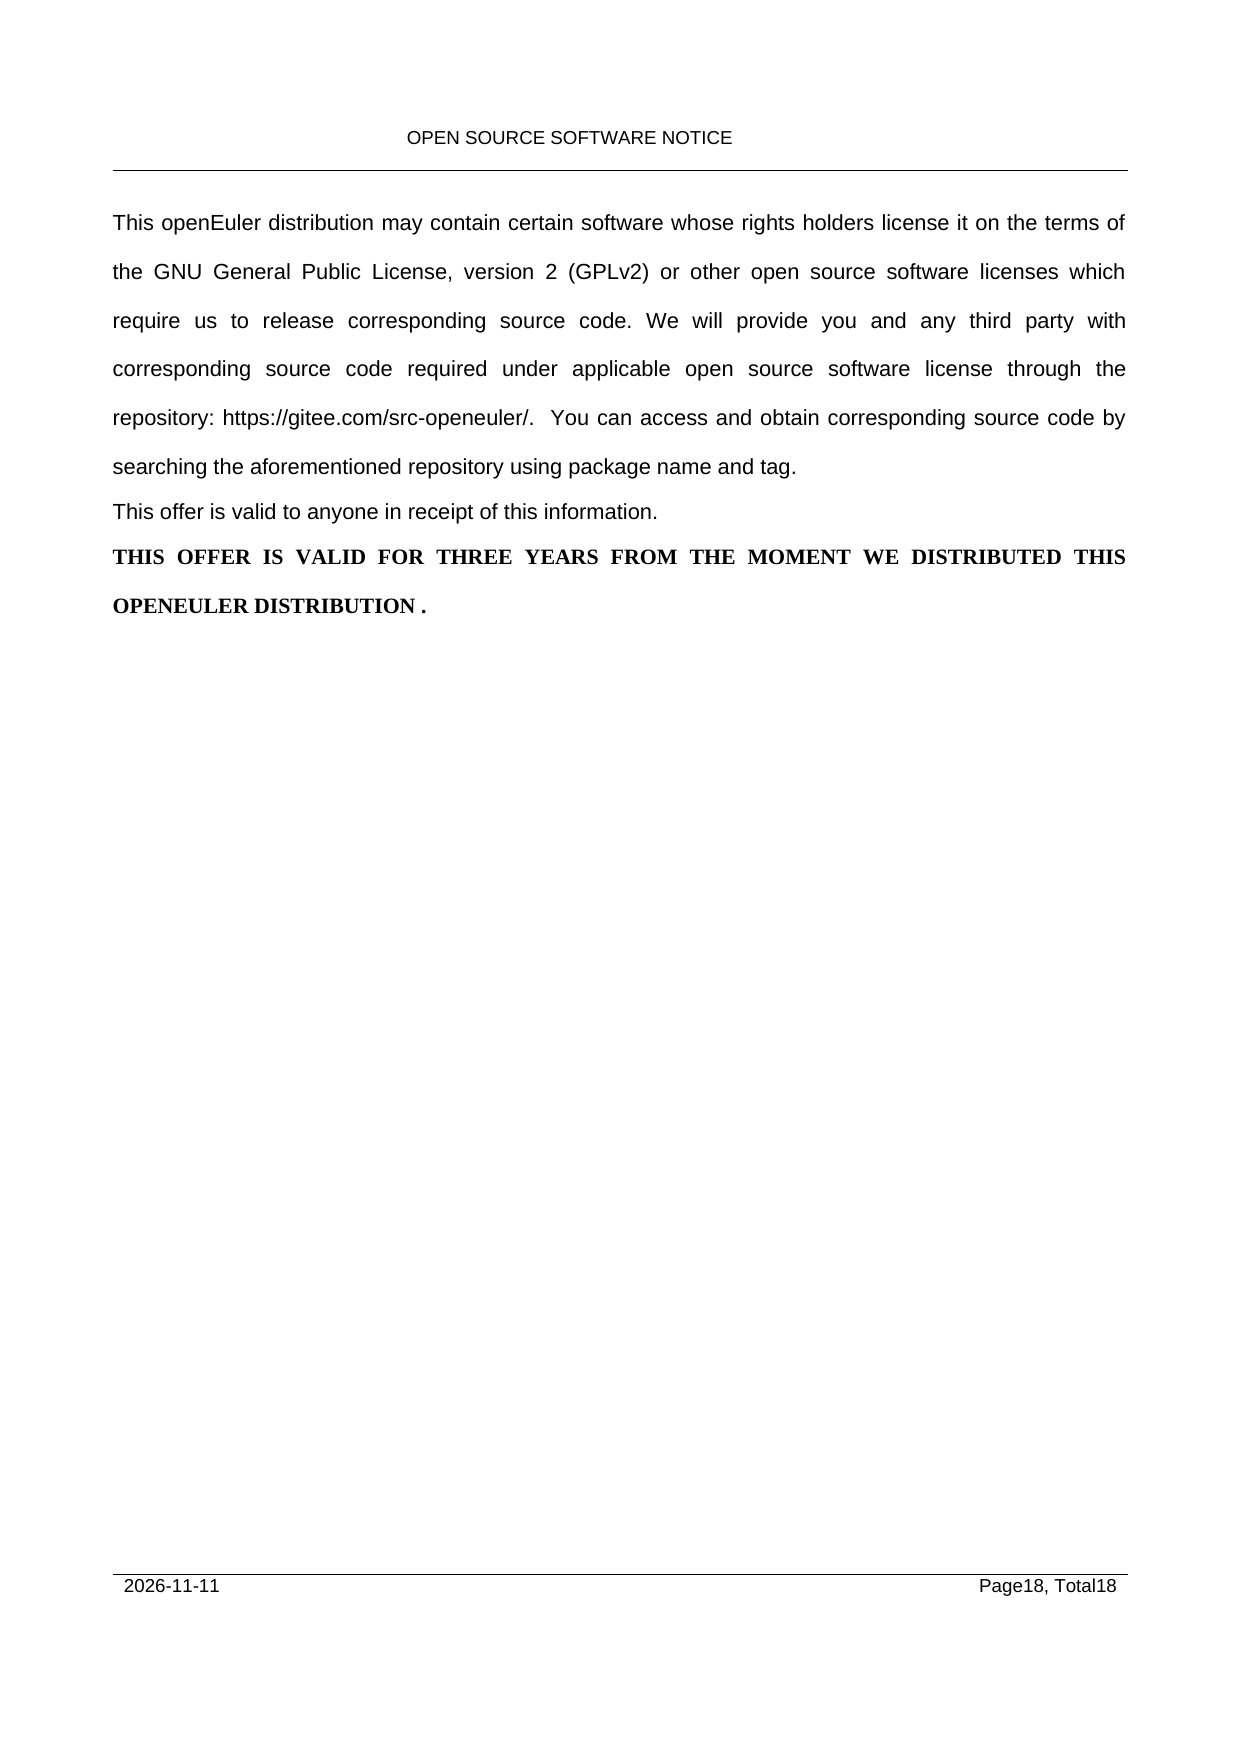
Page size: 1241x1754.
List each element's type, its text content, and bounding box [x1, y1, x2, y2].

text This offer is valid to anyone in receipt of this information. [112, 495, 1128, 528]
text This openEuler distribution may contain certain software whose rights holders license it on the terms of the GNU General Public License, version 2 (GPLv2) or other open source software licenses which require us to release corresponding source code. We will provide you and any third party with corresponding source code required under applicable open source software license through the repository: https://gitee.com/src-openeuler/. You can access and obtain corresponding source code by searching the aforementioned repository using package name and tag. [112, 206, 1128, 483]
text THIS OFFER IS VALID FOR THREE YEARS FROM THE MOMENT WE DISTRIBUTED THIS OPENEULER DISTRIBUTION . [112, 540, 1128, 622]
